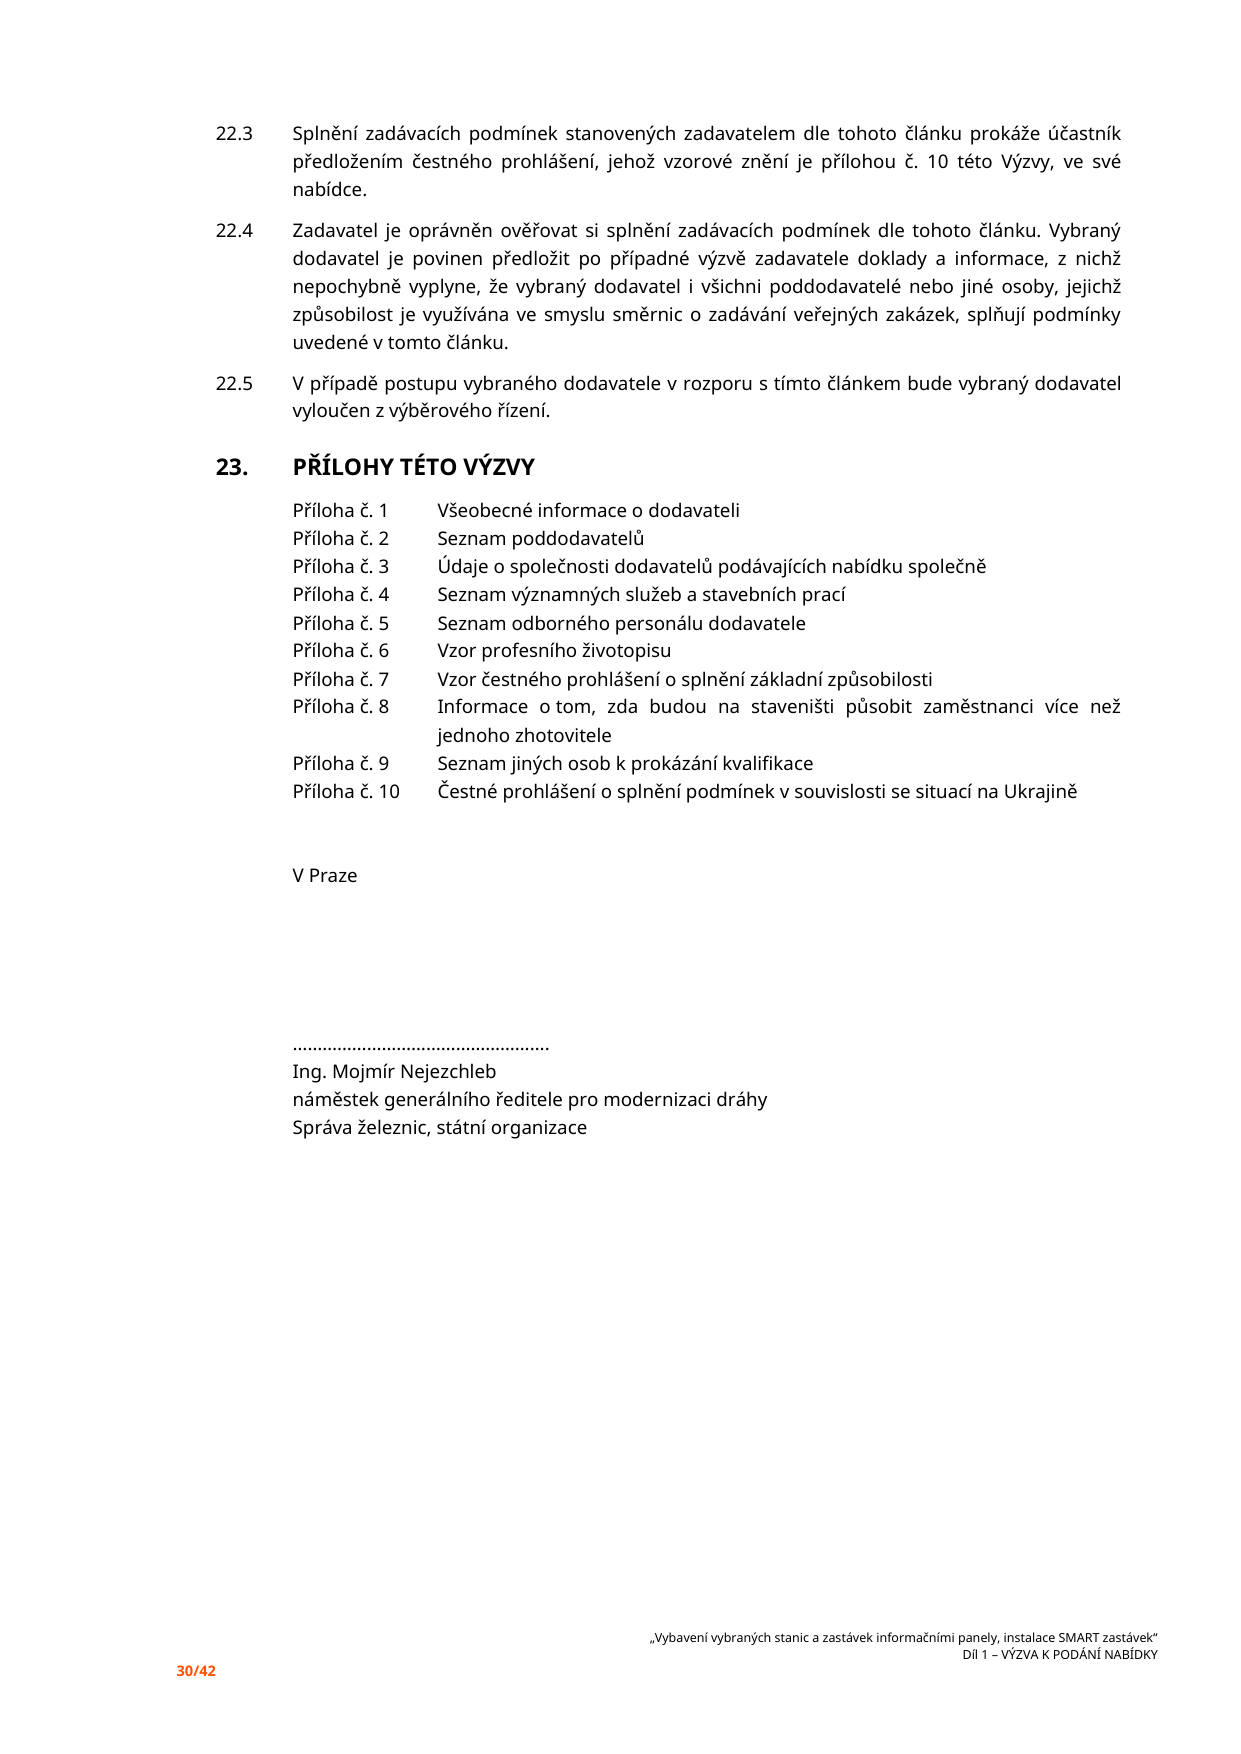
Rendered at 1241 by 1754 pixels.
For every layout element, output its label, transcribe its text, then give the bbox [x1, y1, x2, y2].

text PŘÍLOHY TÉTO VÝZVY [216, 451, 1122, 482]
text Příloha č. 3 Údaje o společnosti dodavatelů podávajících nabídku společně [292, 554, 1122, 579]
text Příloha č. 10 Čestné prohlášení o splnění podmínek v souvislosti se situací na Ukrajině [292, 778, 1122, 803]
text Příloha č. 1 Všeobecné informace o dodavateli [292, 498, 1122, 523]
text Příloha č. 7 Vzor čestného prohlášení o splnění základní způsobilosti [292, 666, 1122, 691]
text Příloha č. 5 Seznam odborného personálu dodavatele [292, 610, 1122, 635]
text Příloha č. 4 Seznam významných služeb a stavebních prací [292, 582, 1122, 607]
text Zadavatel je oprávněn ověřovat si splnění zadávacích podmínek dle tohoto článku. Vybraný dodavatel je povinen předložit po případné výzvě zadavatele doklady a informace, z nichž nepochybně vyplyne, že vybraný dodavatel i všichni poddodavatelé nebo jiné osoby, jejichž způsobilost je využívána ve smyslu směrnic o zadávání veřejných zakázek, splňují podmínky uvedené v tomto článku. [216, 217, 1122, 355]
text ……………………………………………. [292, 1030, 1122, 1056]
text Příloha č. 9 Seznam jiných osob k prokázání kvalifikace [292, 750, 1122, 775]
text náměstek generálního ředitele pro modernizaci dráhy [292, 1086, 1122, 1112]
text Příloha č. 2 Seznam poddodavatelů [292, 526, 1122, 551]
text Ing. Mojmír Nejezchleb [292, 1058, 1122, 1084]
text Příloha č. 8 Informace o tom, zda budou na staveništi působit zaměstnanci více než jednoho zhotovitele [292, 694, 1122, 747]
text Správa železnic, státní organizace [292, 1114, 1122, 1140]
text Splnění zadávacích podmínek stanovených zadavatelem dle tohoto článku prokáže účastník předložením čestného prohlášení, jehož vzorové znění je přílohou č. 10 této Výzvy, ve své nabídce. [216, 121, 1122, 202]
text V případě postupu vybraného dodavatele v rozporu s tímto článkem bude vybraný dodavatel vyloučen z výběrového řízení. [216, 370, 1122, 423]
text V Praze [292, 862, 1122, 887]
text Příloha č. 6 Vzor profesního životopisu [292, 638, 1122, 663]
